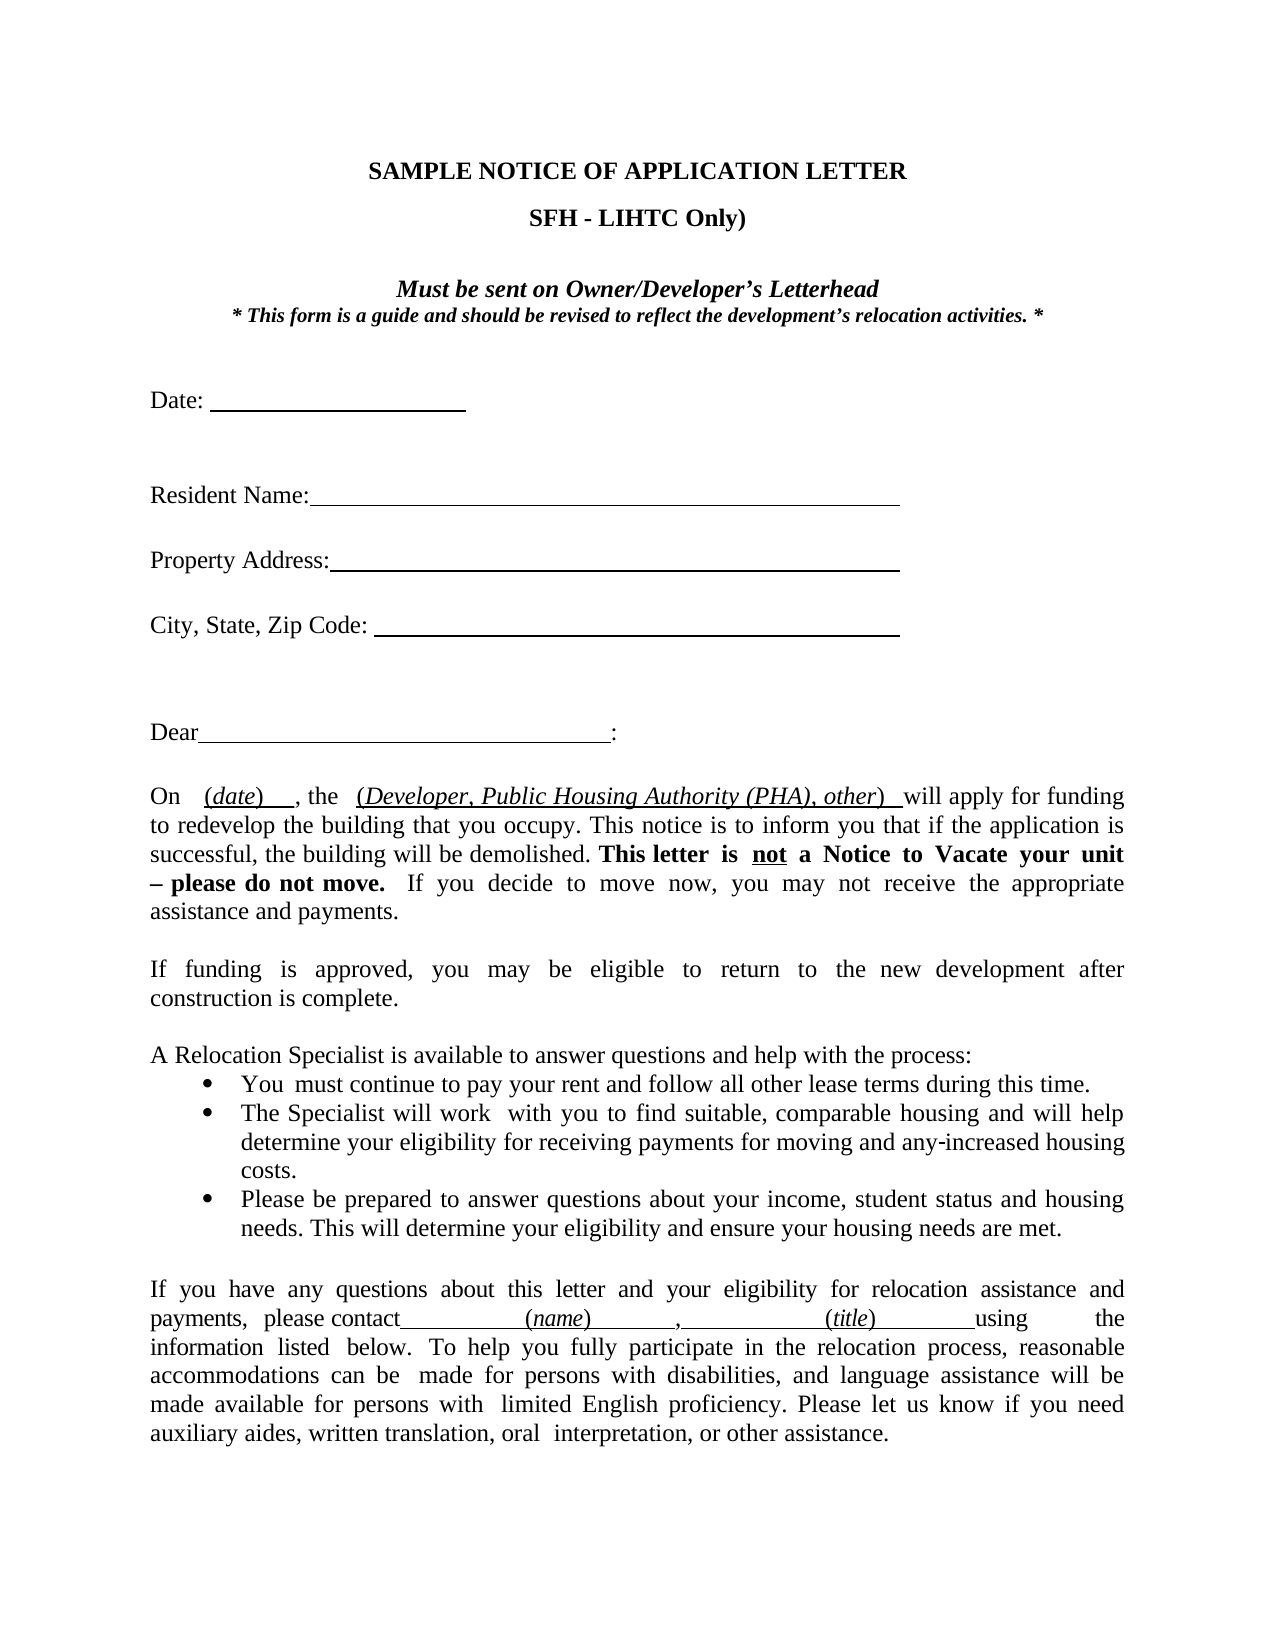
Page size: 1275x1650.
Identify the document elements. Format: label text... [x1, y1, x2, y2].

text * This form is a guide and should be revised to reflect the development’s relocation activities. * [150, 303, 1125, 327]
list You must continue to pay your rent and follow all other lease terms during this time. [203, 1069, 1125, 1098]
text SFH - LIHTC Only) [150, 203, 1125, 232]
text On (date) , the (Developer, Public Housing Authority (PHA), other) will apply for funding to redevelop the building that you occupy. This notice is to inform you that if the application is successful, the building will be demolished. This letter is not a Notice to Vacate your unit – please do not move. If you decide to move now, you may not receive the appropriate assistance and payments. [150, 781, 1125, 925]
text Resident Name: [150, 480, 1125, 509]
text A Relocation Specialist is available to answer questions and help with the process: [150, 1040, 1125, 1069]
text Property Address: [150, 545, 1125, 574]
text If funding is approved, you may be eligible to return to the new development after construction is complete. [150, 954, 1125, 1011]
text SAMPLE NOTICE OF APPLICATION LETTER [150, 156, 1125, 185]
text City, State, Zip Code: [150, 610, 1125, 639]
text If you have any questions about this letter and your eligibility for relocation assistance and payments, please contact (name) , (title) using the information listed below. To help you fully participate in the relocation process, reasonable accommodations can be made for persons with disabilities, and language assistance will be made available for persons with limited English proficiency. Please let us know if you need auxiliary aides, written translation, oral interpretation, or other assistance. [150, 1274, 1125, 1447]
list Please be prepared to answer questions about your income, student status and housing needs. This will determine your eligibility and ensure your housing needs are met. [203, 1184, 1125, 1242]
list The Specialist will work with you to find suitable, comparable housing and will help determine your eligibility for receiving payments for moving and any increased housing costs. [203, 1098, 1125, 1184]
text Must be sent on Owner/Developer’s Letterhead [150, 274, 1125, 303]
text Date: [150, 385, 1125, 414]
text Dear : [150, 717, 1125, 746]
